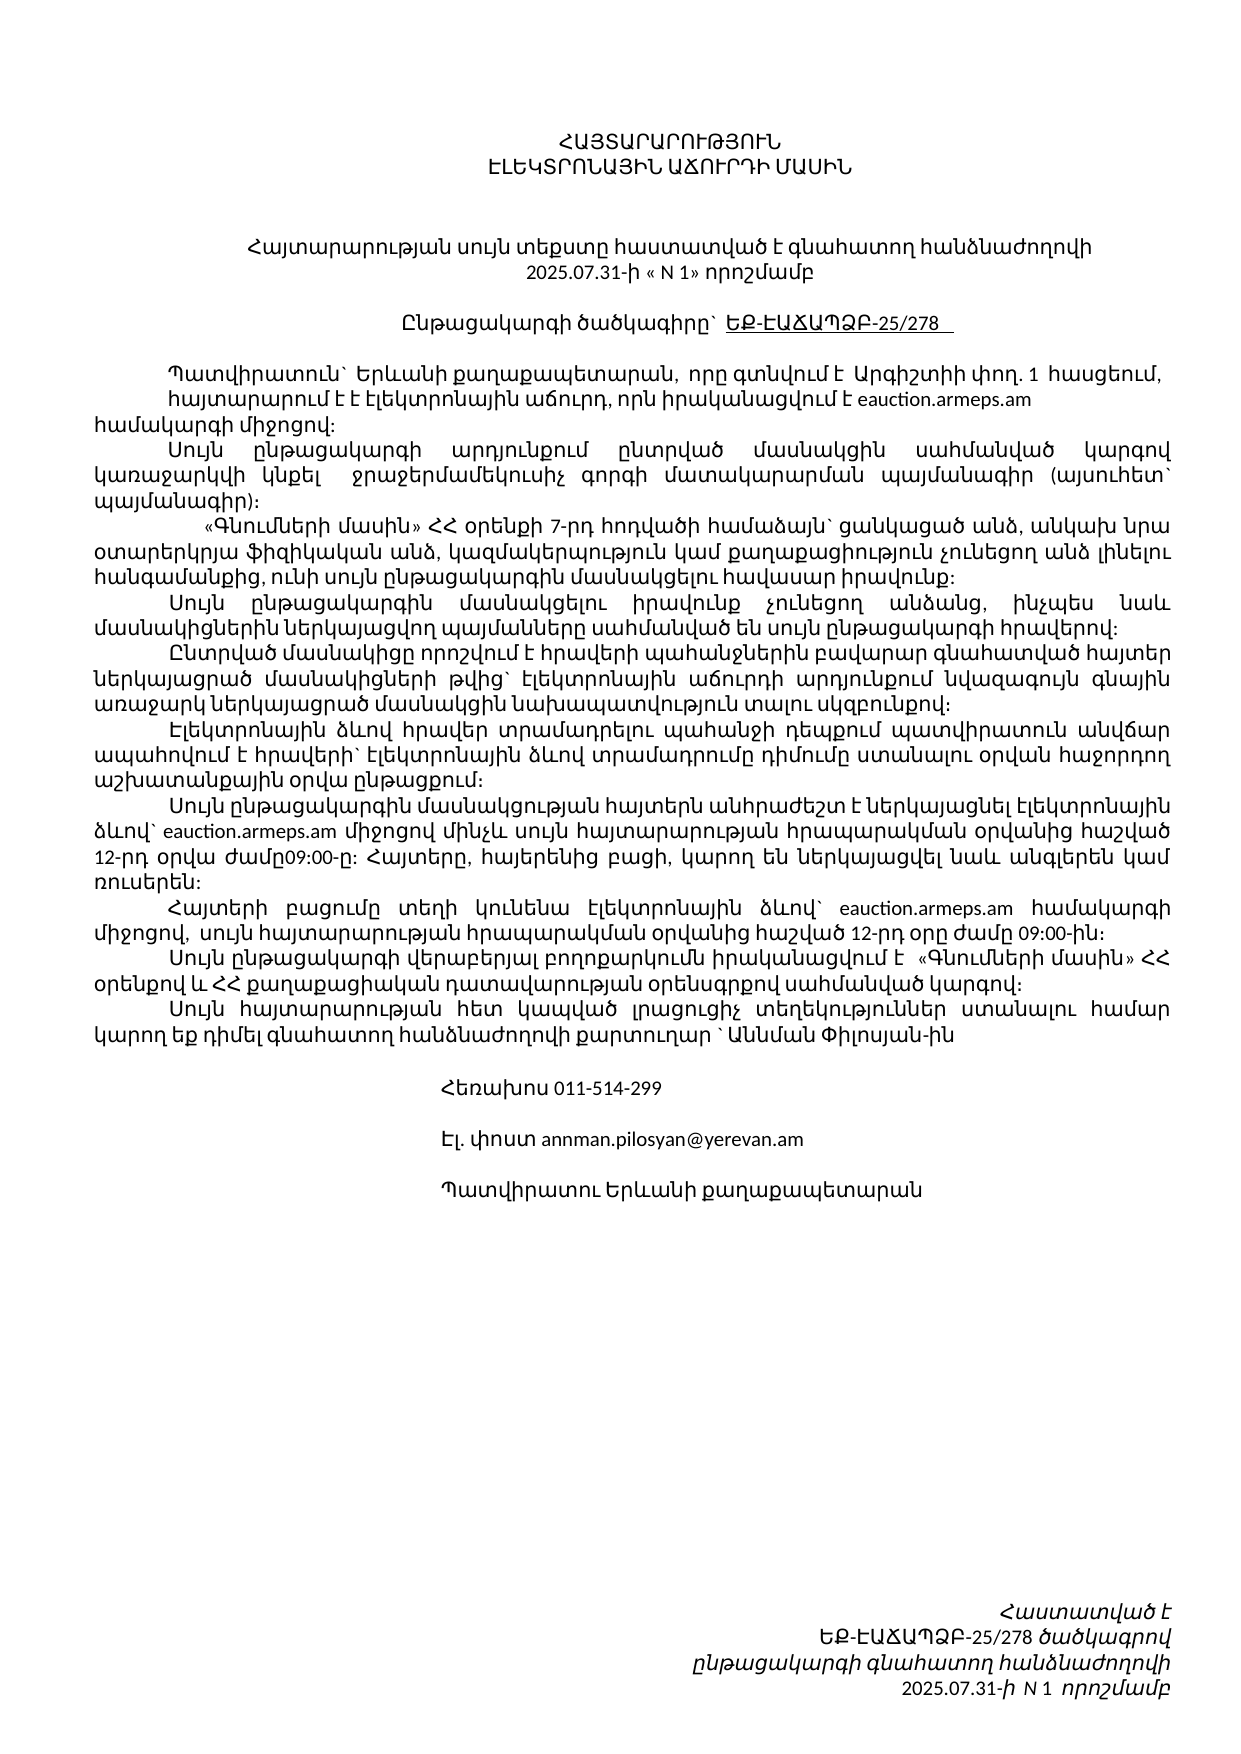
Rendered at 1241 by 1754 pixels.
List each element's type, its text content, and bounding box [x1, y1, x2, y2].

text Հաստատված է [94, 1599, 1171, 1624]
text Հայտերի բացումը տեղի կունենա էլեկտրոնային ձևով` eauction.armeps.am համակարգի միջոցով, սույն հայտարարության հրապարակման օրվանից հաշված 12-րդ օրը ժամը 09:00-ին։ [94, 895, 1171, 946]
text Հայտարարության սույն տեքստը հաստատված է գնահատող հանձնաժողովի [94, 234, 1171, 259]
text ընթացակարգի գնահատող հանձնաժողովի [94, 1650, 1171, 1675]
text Պատվիրատու Երևանի քաղաքապետարան [94, 1177, 1171, 1203]
text Ընտրված մասնակիցը որոշվում է հրավերի պահանջներին բավարար գնահատված հայտեր ներկայացրած մասնակիցների թվից` էլեկտրոնային աճուրդի արդյունքում նվազագույն գնային առաջարկ ներկայացրած մասնակցին նախապատվություն տալու սկզբունքով։ [94, 641, 1171, 717]
text հայտարարում է է էլեկտրոնային աճուրդ, որն իրականացվում է eauction.armeps.am համակարգի միջոցով: [94, 386, 1171, 437]
text 2025.07.31 -ի « N 1» որոշմամբ [94, 259, 1171, 285]
text Սույն ընթացակարգի արդյունքում ընտրված մասնակցին սահմանված կարգով կառաջարկվի կնքել ջրաջերմամեկուսիչ գորգի մատակարարման պայմանագիր (այսուհետ` պայմանագիր)։ [94, 437, 1171, 513]
text Սույն ընթացակարգին մասնակցելու իրավունք չունեցող անձանց, ինչպես նաև մասնակիցներին ներկայացվող պայմանները սահմանված են սույն ընթացակարգի հրավերով: [94, 590, 1171, 641]
text Էլ. փոստ annman.pilosyan@yerevan.am [94, 1126, 1171, 1152]
text 2025.07.31 -ի N 1 որոշմամբ [94, 1675, 1171, 1701]
text «Գնումների մասին» ՀՀ օրենքի 7-րդ հոդվածի համաձայն` ցանկացած անձ, անկախ նրա օտարերկրյա ֆիզիկական անձ, կազմակերպություն կամ քաղաքացիություն չունեցող անձ լինելու հանգամանքից, ունի սույն ընթացակարգին մասնակցելու հավասար իրավունք: [94, 513, 1171, 590]
text ՀԱՅՏԱՐԱՐՈՒԹՅՈՒՆ [94, 129, 1171, 154]
text ԷԼԵԿՏՐՈՆԱՅԻՆ ԱՃՈՒՐԴԻ ՄԱՍԻՆ [94, 154, 1171, 180]
text Ընթացակարգի ծածկագիրը` ԵՔ-ԷԱՃԱՊՁԲ-25/278 [94, 310, 1171, 336]
text Հեռախոս 011-514-299 [94, 1076, 1171, 1101]
text Էլեկտրոնային ձևով հրավեր տրամադրելու պահանջի դեպքում պատվիրատուն անվճար ապահովում է հրավերի` էլեկտրոնային ձևով տրամադրումը դիմումը ստանալու օրվան հաջորդող աշխատանքային օրվա ընթացքում։ [94, 717, 1171, 793]
text Պատվիրատուն` Երևանի քաղաքապետարան, որը գտնվում է Արգիշտիի փող. 1 հասցեում, [94, 361, 1171, 386]
text Սույն հայտարարության հետ կապված լրացուցիչ տեղեկություններ ստանալու համար կարող եք դիմել գնահատող հանձնաժողովի քարտուղար ` Աննման Փիլոսյան-ին [94, 996, 1171, 1047]
text Սույն ընթացակարգի վերաբերյալ բողոքարկումն իրականացվում է «Գնումների մասին» ՀՀ օրենքով և ՀՀ քաղաքացիական դատավարության օրենսգրքով սահմանված կարգով։ [94, 946, 1171, 996]
text ԵՔ-ԷԱՃԱՊՁԲ-25/278 ծածկագրով [94, 1624, 1171, 1650]
text Սույն ընթացակարգին մասնակցության հայտերն անհրաժեշտ է ներկայացնել էլեկտրոնային ձևով` eauction.armeps.am միջոցով մինչև սույն հայտարարության հրապարակման օրվանից հաշված 12-րդ օրվա ժամը09:00-ը: Հայտերը, հայերենից բացի, կարող են ներկայացվել նաև անգլերեն կամ ռուսերեն: [94, 793, 1171, 895]
